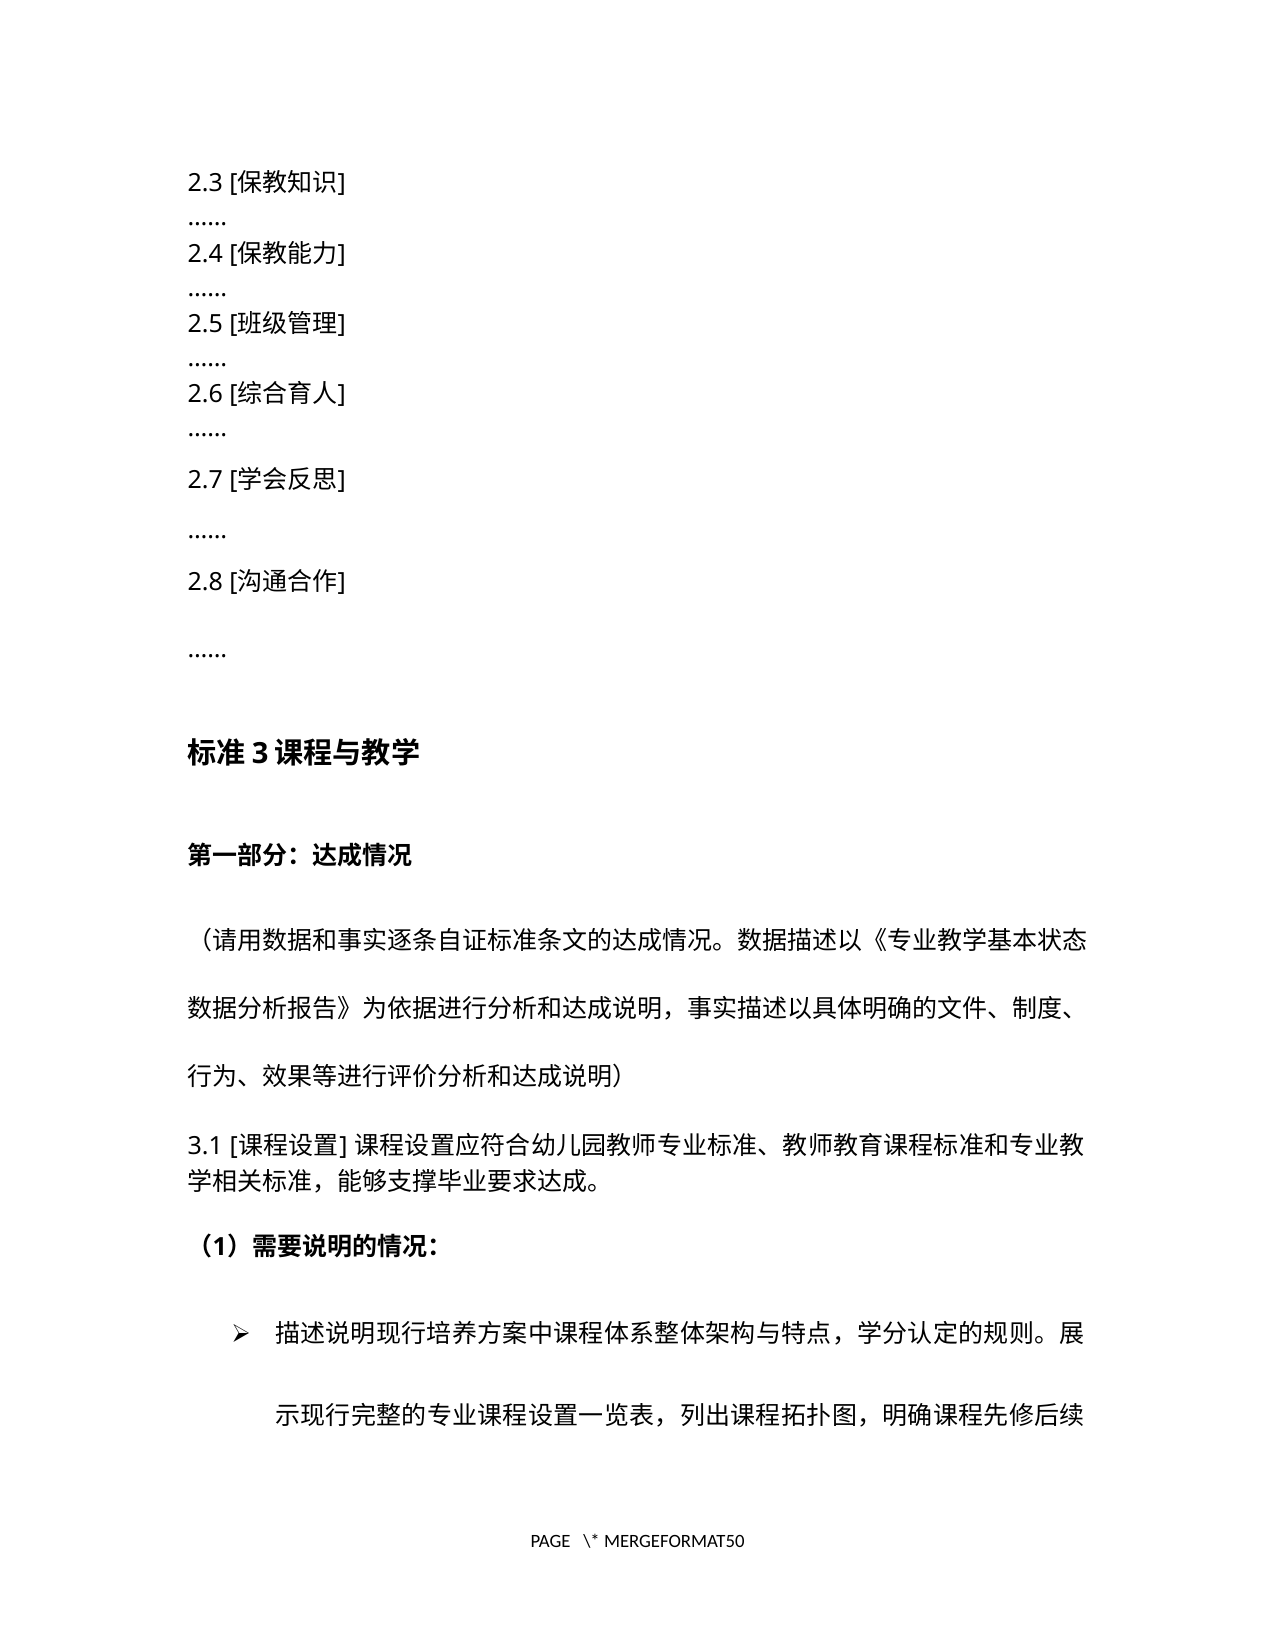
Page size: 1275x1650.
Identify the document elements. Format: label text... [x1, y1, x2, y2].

list 2.4 [保教能力] [187, 233, 1087, 269]
list …… [187, 269, 1087, 303]
text …… [187, 199, 1087, 233]
list 2.6 [综合育人] [187, 374, 1087, 410]
text （1）需要说明的情况： [187, 1210, 1087, 1278]
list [231, 1298, 1087, 1447]
text 2.8 [沟通合作] [187, 546, 1087, 614]
text （请用数据和事实逐条自证标准条文的达成情况。数据描述以《专业教学基本状态数据分析报告》为依据进行分析和达成说明，事实描述以具体明确的文件、制度、行为、效果等进行评价分析和达成说明） [187, 904, 1087, 1108]
text …… [187, 614, 1087, 682]
list …… [187, 512, 1087, 546]
text 2.3 [保教知识] [187, 163, 1087, 199]
list …… [187, 340, 1087, 374]
text 3.1 [课程设置] 课程设置应符合幼儿园教师专业标准、教师教育课程标准和专业教学相关标准，能够支撑毕业要求达成。 [187, 1125, 1087, 1198]
subtitle 标准3课程与教学 [187, 717, 1087, 785]
list …… [187, 410, 1087, 444]
subtitle 第一部分：达成情况 [187, 819, 1087, 887]
text 2.7 [学会反思] [187, 444, 1087, 512]
text 2.5 [班级管理] [187, 303, 1087, 340]
